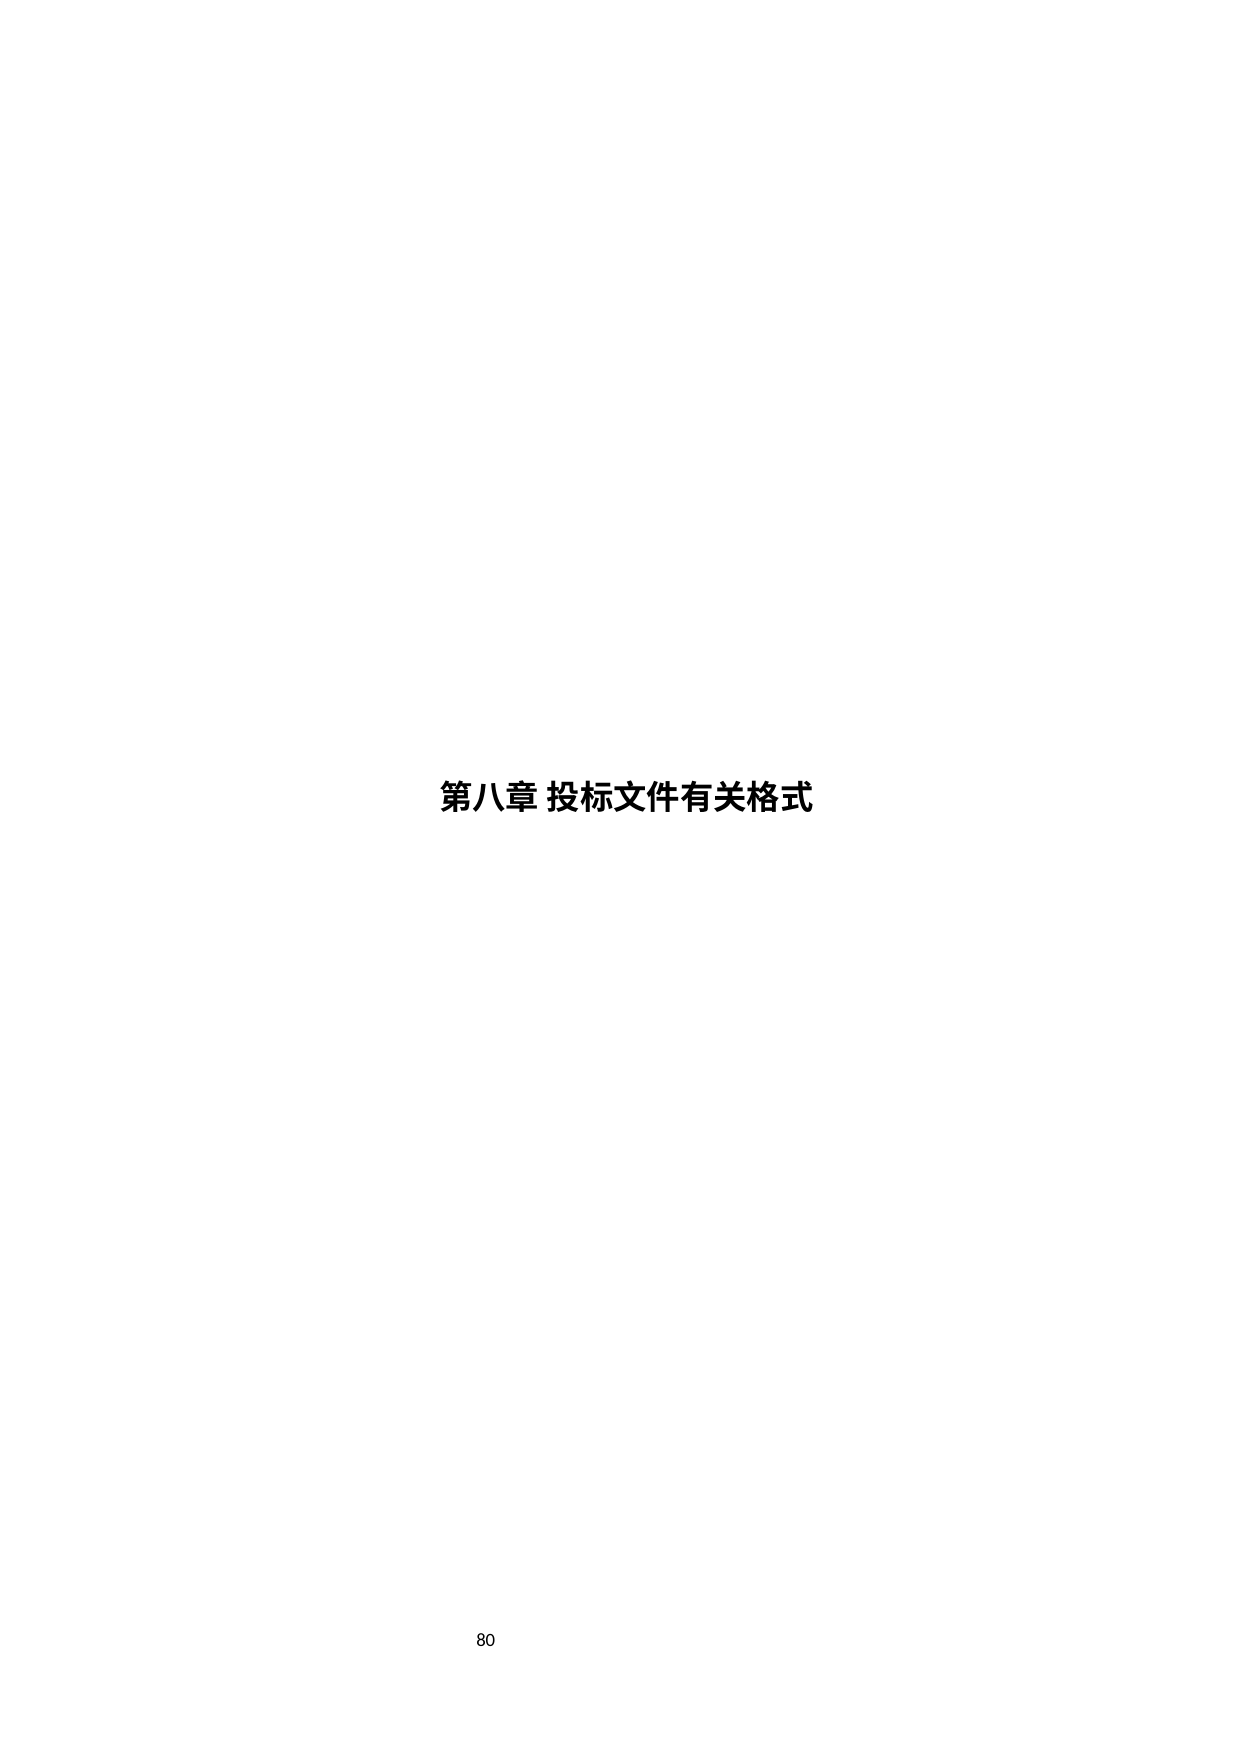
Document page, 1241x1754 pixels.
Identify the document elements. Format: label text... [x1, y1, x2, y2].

text 第八章 投标文件有关格式 [165, 763, 1087, 828]
